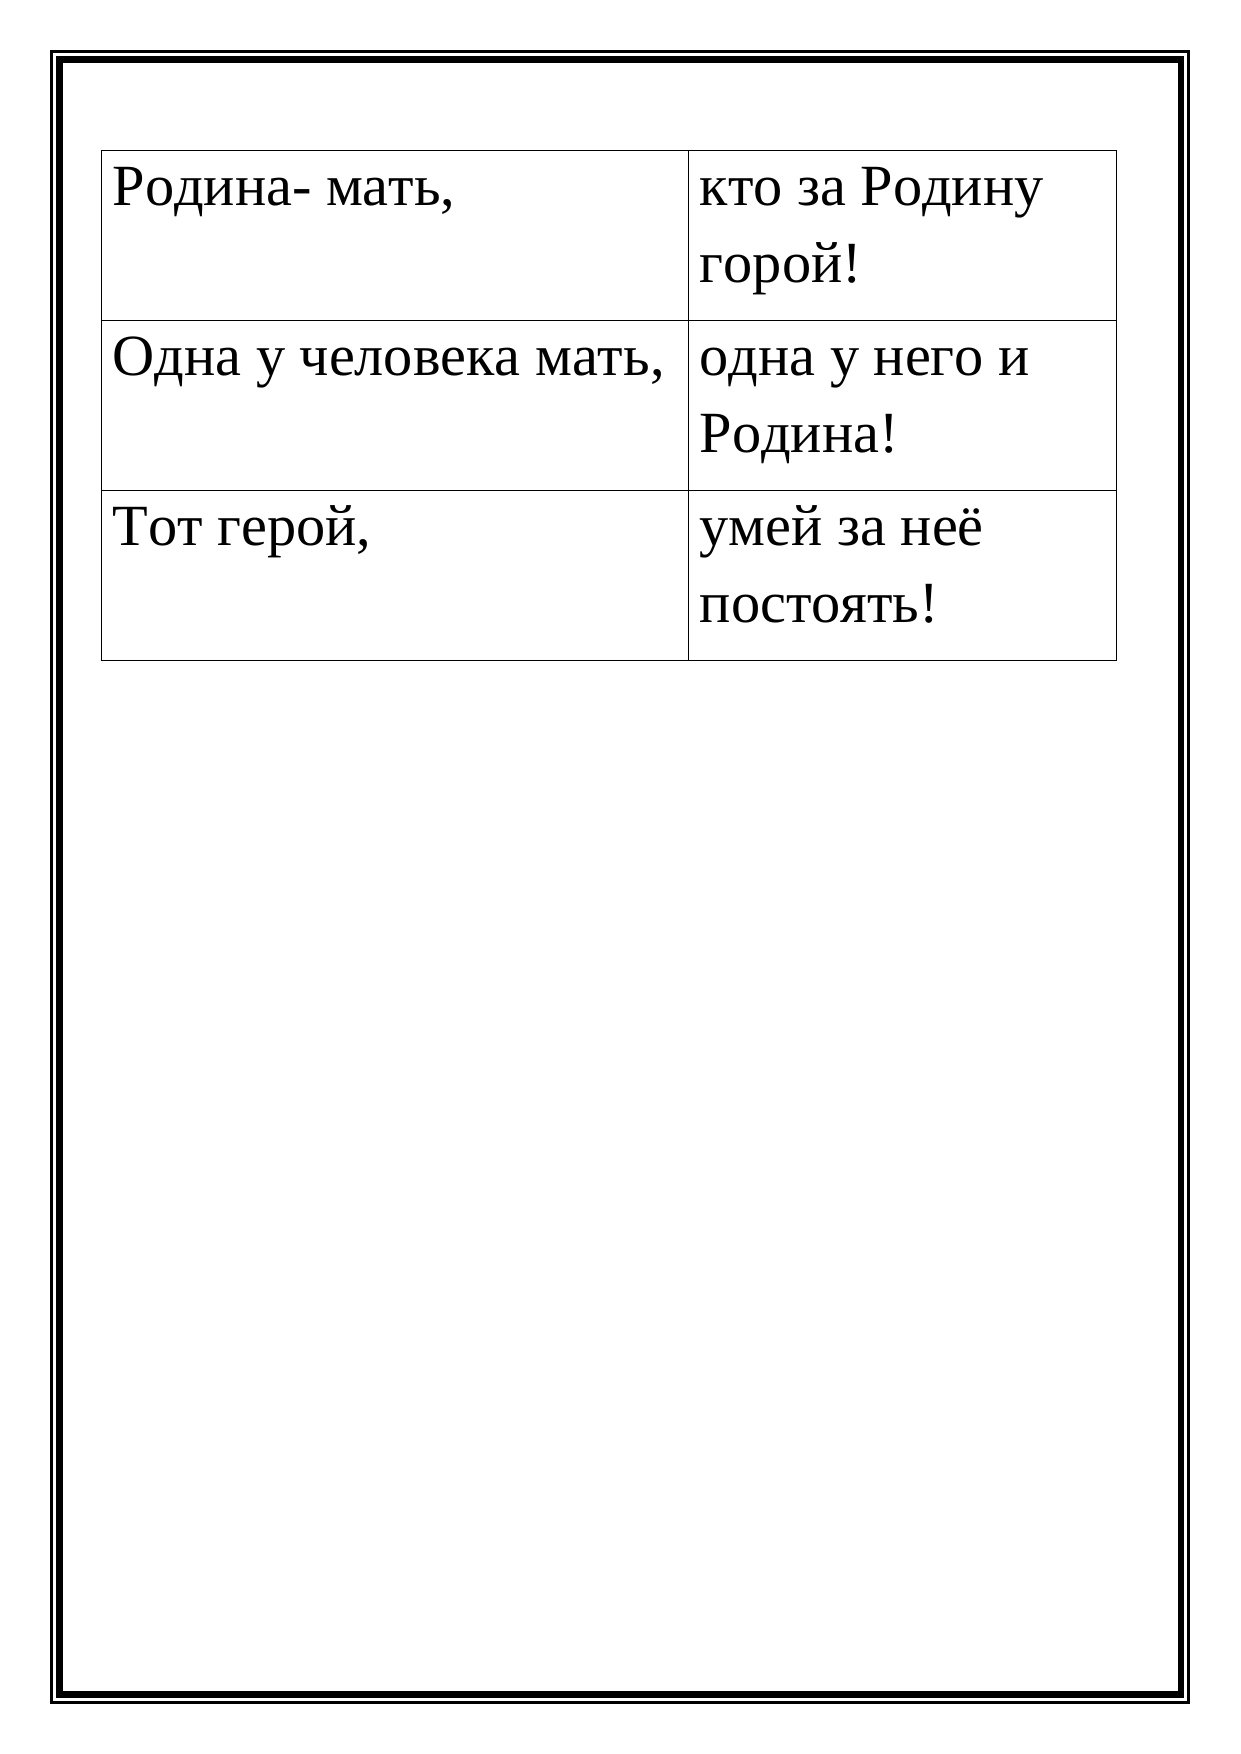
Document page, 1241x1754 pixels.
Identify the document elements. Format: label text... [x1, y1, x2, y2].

table_header Родина- мать, [102, 151, 688, 320]
table_cell одна у него и Родина! [689, 321, 1116, 490]
table_cell Тот герой, [102, 491, 688, 660]
table_cell Одна у человека мать, [102, 321, 688, 490]
table_cell умей за неё постоять! [689, 491, 1116, 660]
table_header кто за Родину горой! [689, 151, 1116, 320]
